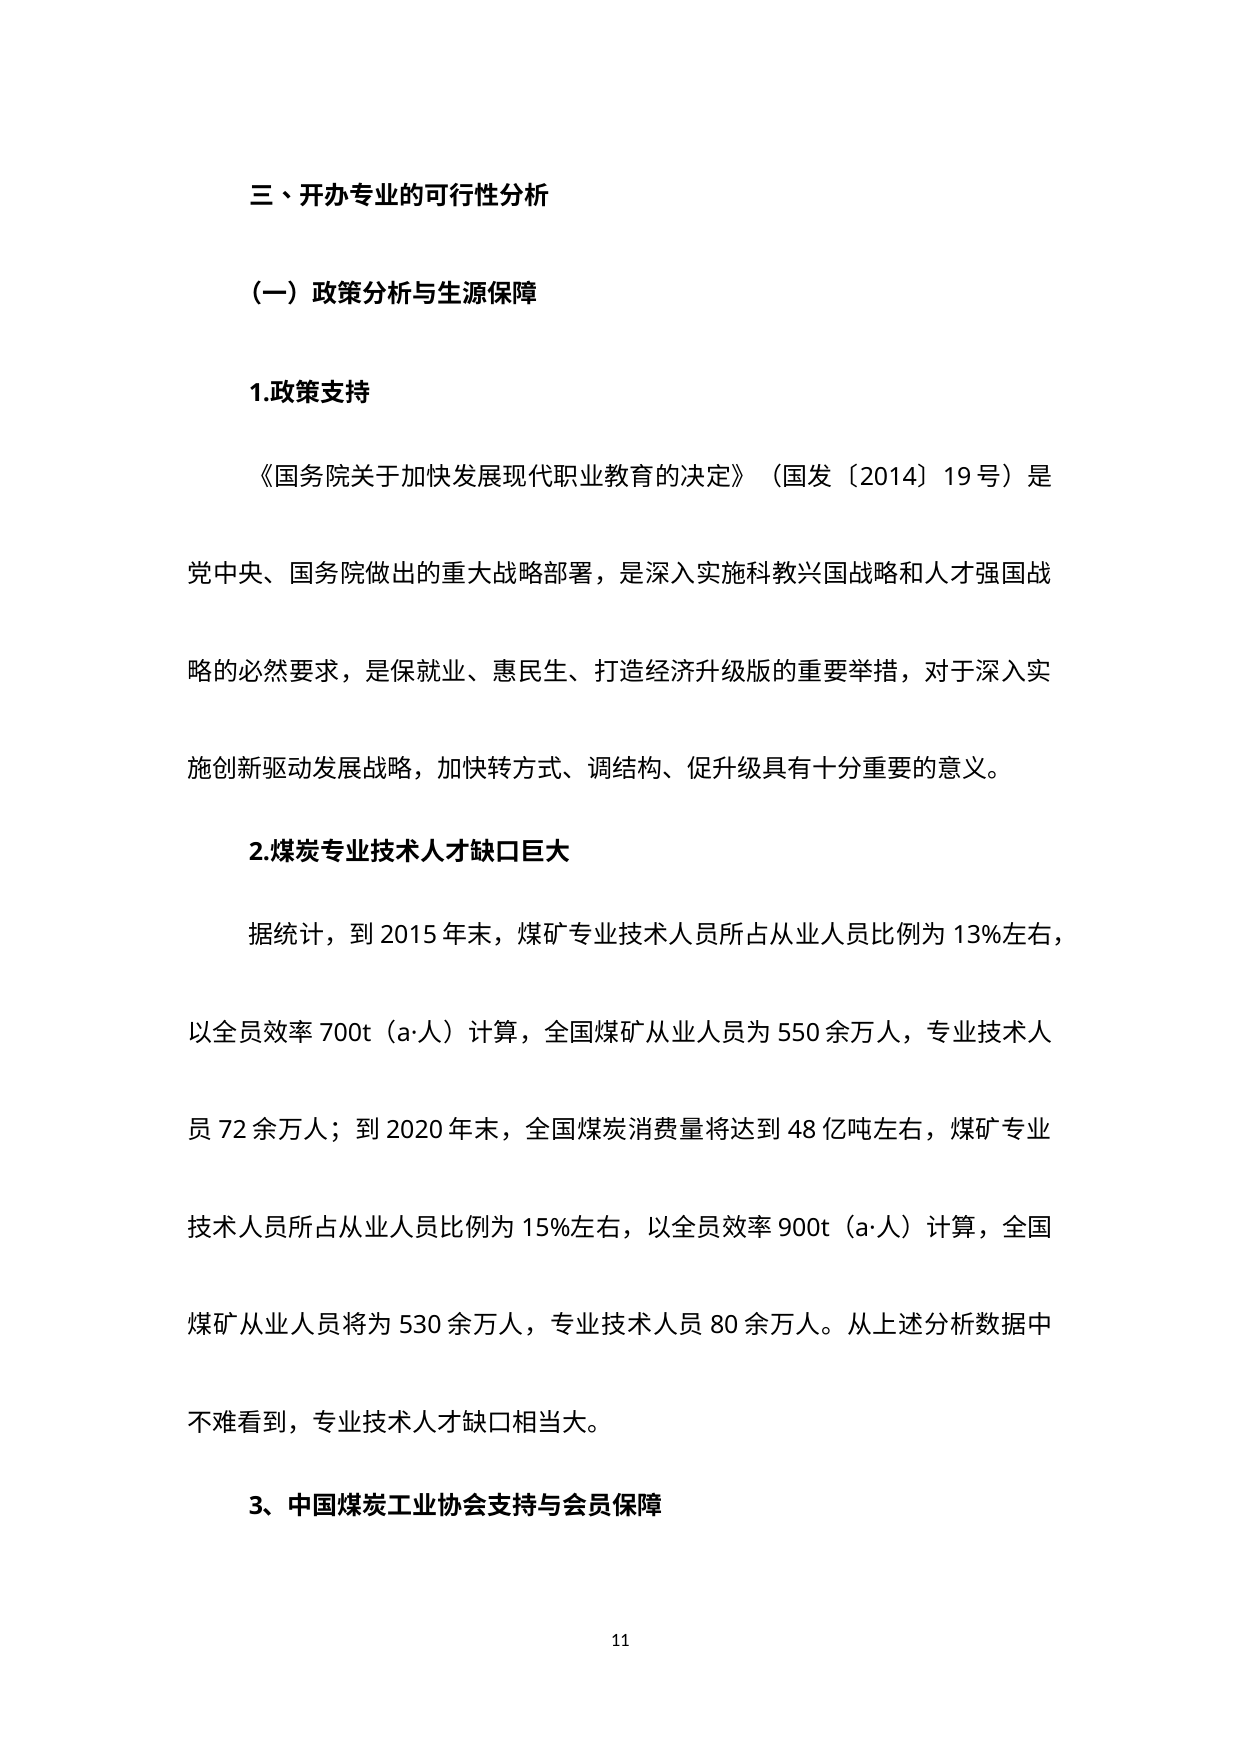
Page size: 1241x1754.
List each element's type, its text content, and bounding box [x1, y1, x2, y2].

subtitle （一）政策分析与生源保障 [187, 260, 1053, 325]
text 《国务院关于加快发展现代职业教育的决定》（国发〔2014〕19号）是党中央、国务院做出的重大战略部署，是深入实施科教兴国战略和人才强国战略的必然要求，是保就业、惠民生、打造经济升级版的重要举措，对于深入实施创新驱动发展战略，加快转方式、调结构、促升级具有十分重要的意义。 [187, 442, 1053, 799]
text 3、中国煤炭工业协会支持与会员保障 [187, 1471, 1053, 1536]
subtitle 三、开办专业的可行性分析 [187, 162, 1053, 227]
text 2.煤炭专业技术人才缺口巨大 [187, 817, 1053, 882]
text 据统计，到2015年末，煤矿专业技术人员所占从业人员比例为13%左右，以全员效率700t（a·人）计算，全国煤矿从业人员为550余万人，专业技术人员72余万人；到2020年末，全国煤炭消费量将达到48亿吨左右，煤矿专业技术人员所占从业人员比例为15%左右，以全员效率900t（a·人）计算，全国煤矿从业人员将为530余万人，专业技术人员80余万人。从上述分析数据中不难看到，专业技术人才缺口相当大。 [187, 900, 1053, 1453]
text 1.政策支持 [187, 358, 1053, 423]
